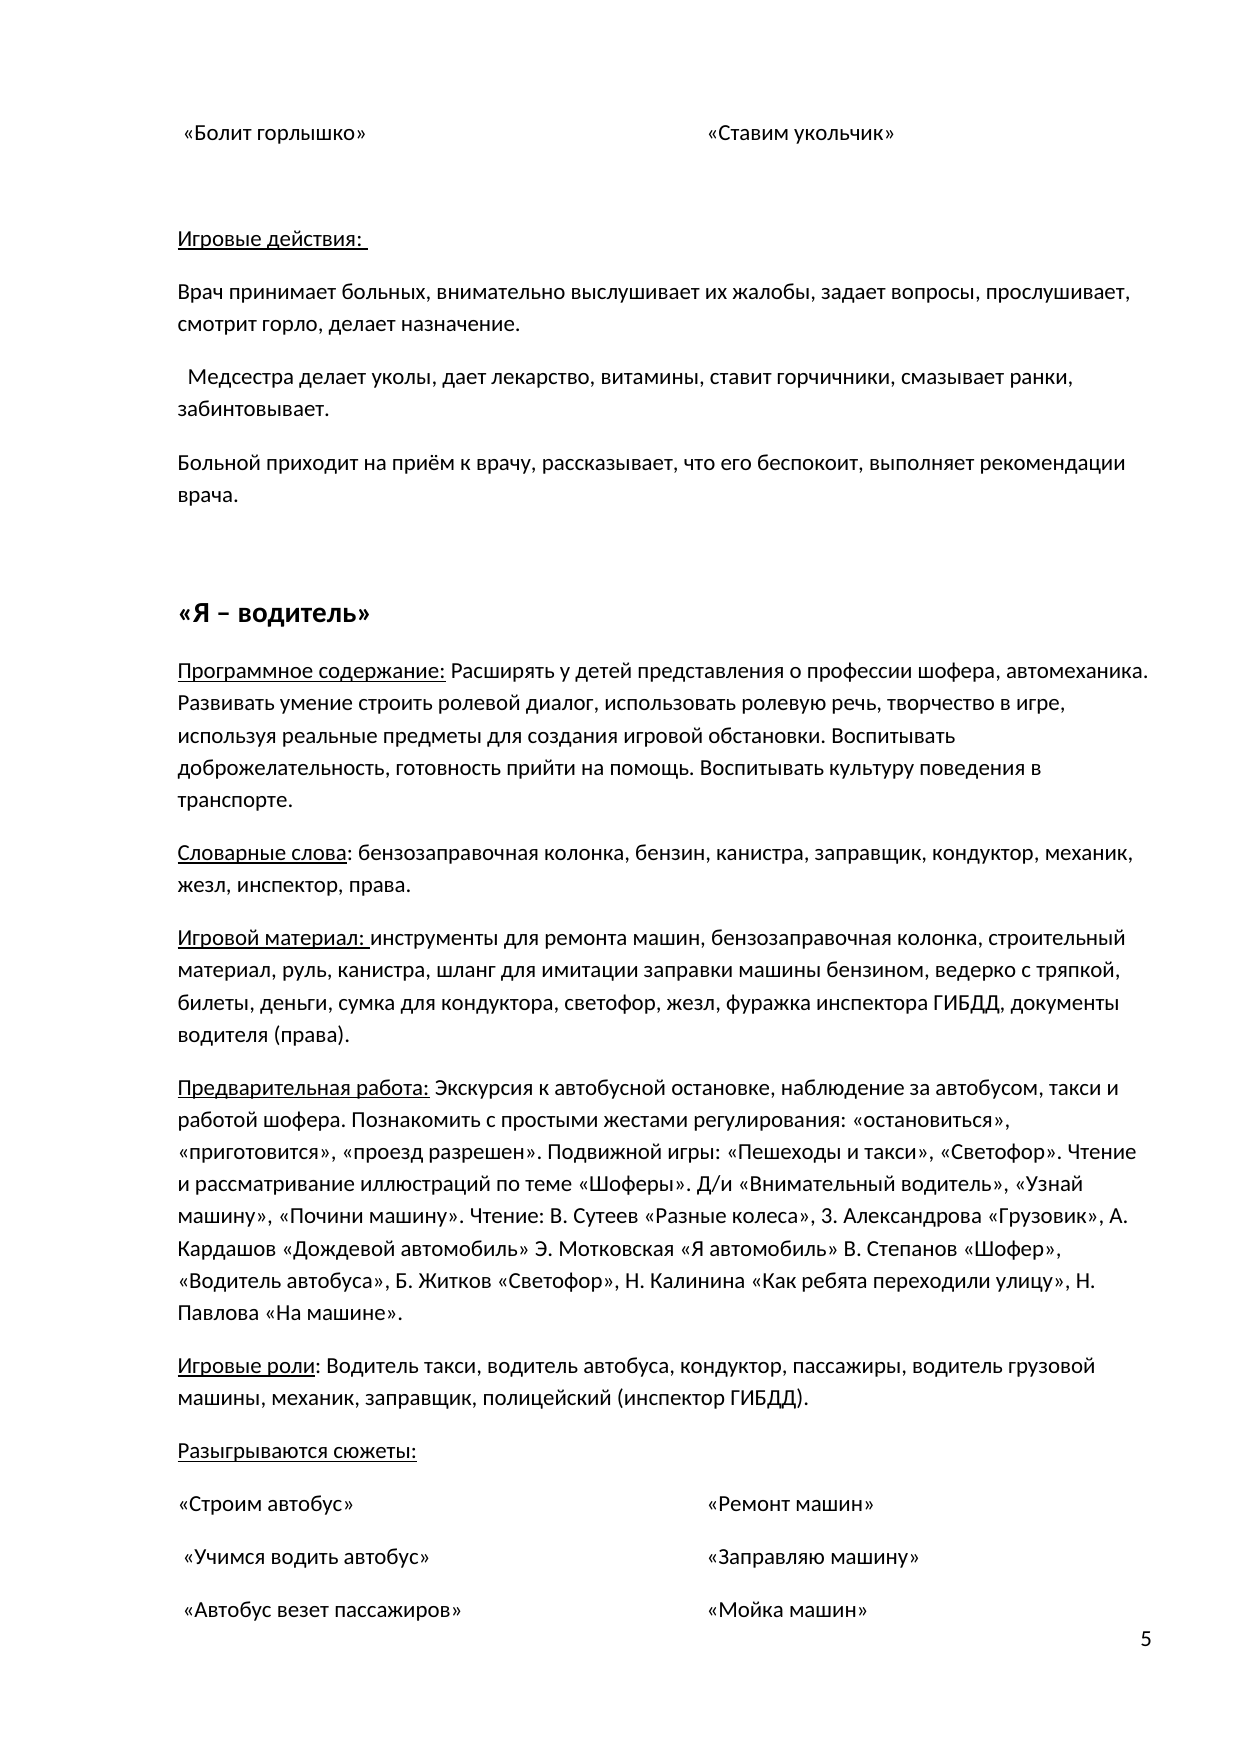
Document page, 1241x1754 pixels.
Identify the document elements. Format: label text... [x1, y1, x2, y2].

text Игровые действия: [177, 224, 1152, 252]
text Словарные слова: бензозаправочная колонка, бензин, канистра, заправщик, кондуктор, механик, жезл, инспектор, права. [177, 838, 1152, 898]
text Игровые роли: Водитель такси, водитель автобуса, кондуктор, пассажиры, водитель грузовой машины, механик, заправщик, полицейский (инспектор ГИБДД). [177, 1351, 1152, 1411]
text Больной приходит на приём к врачу, рассказывает, что его беспокоит, выполняет рекомендации врача. [177, 448, 1152, 508]
text Предварительная работа: Экскурсия к автобусной остановке, наблюдение за автобусом, такси и работой шофера. Познакомить с простыми жестами регулирования: «остановиться», «приготовится», «проезд разрешен». Подвижной игры: «Пешеходы и такси», «Светофор». Чтение и рассматривание иллюстраций по теме «Шоферы». Д/и «Внимательный водитель», «Узнай машину», «Почини машину». Чтение: В. Сутеев «Разные колеса», 3. Александрова «Грузовик», A. Кардашов «Дождевой автомобиль» Э. Мотковская «Я автомобиль» B. Степанов «Шофер», «Водитель автобуса», Б. Житков «Светофор», Н. Калинина «Как ребята переходили улицу», Н. Павлова «На машине». [177, 1073, 1152, 1326]
text «Ремонт машин» [701, 1489, 1152, 1517]
text Игровой материал: инструменты для ремонта машин, бензозаправочная колонка, строительный материал, руль, канистра, шланг для имитации заправки машины бензином, ведерко с тряпкой, билеты, деньги, сумка для кондуктора, светофор, жезл, фуражка инспектора ГИБДД, документы водителя (права). [177, 923, 1152, 1048]
text «Заправляю машину» [701, 1542, 1152, 1571]
text «Автобус везет пассажиров» [177, 1596, 627, 1623]
text «Учимся водить автобус» [177, 1542, 627, 1571]
text «Я – водитель» [177, 594, 1152, 630]
text «Ставим укольчик» [701, 118, 1152, 146]
text «Строим автобус» [177, 1489, 627, 1517]
text Медсестра делает уколы, дает лекарство, витамины, ставит горчичники, смазывает ранки, забинтовывает. [177, 362, 1152, 423]
text «Болит горлышко» [177, 118, 627, 146]
text Разыгрываются сюжеты: [177, 1436, 1152, 1464]
text Программное содержание: Расширять у детей представления о профессии шофера, автомеханика. Развивать умение строить ролевой диалог, использовать ролевую речь, творчество в игре, используя реальные предметы для создания игровой обстановки. Воспитывать доброжелательность, готовность прийти на помощь. Воспитывать культуру поведения в транспорте. [177, 656, 1152, 813]
text «Мойка машин» [701, 1596, 1152, 1623]
text Врач принимает больных, внимательно выслушивает их жалобы, задает вопросы, прослушивает, смотрит горло, делает назначение. [177, 277, 1152, 337]
